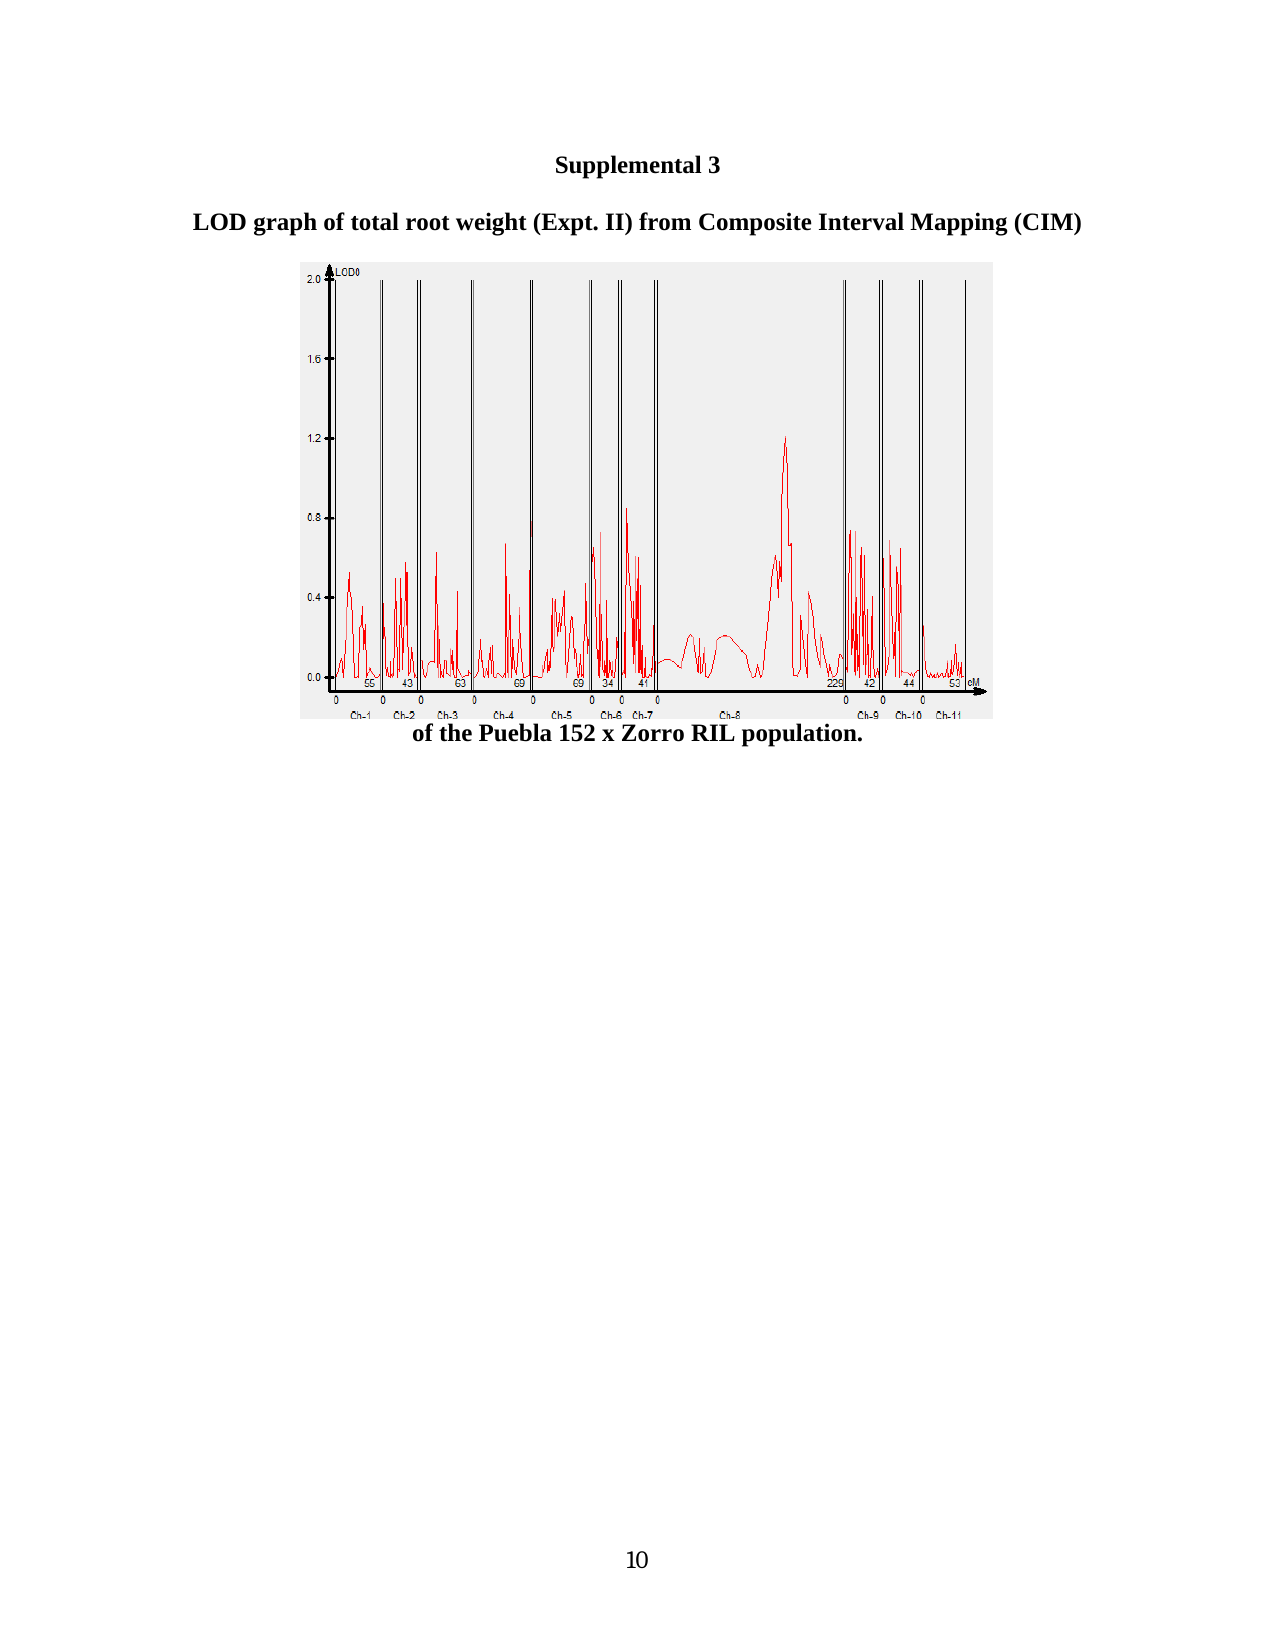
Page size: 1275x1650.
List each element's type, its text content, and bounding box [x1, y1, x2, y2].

subtitle Supplemental 3 [187, 150, 1087, 179]
picture [300, 262, 993, 719]
